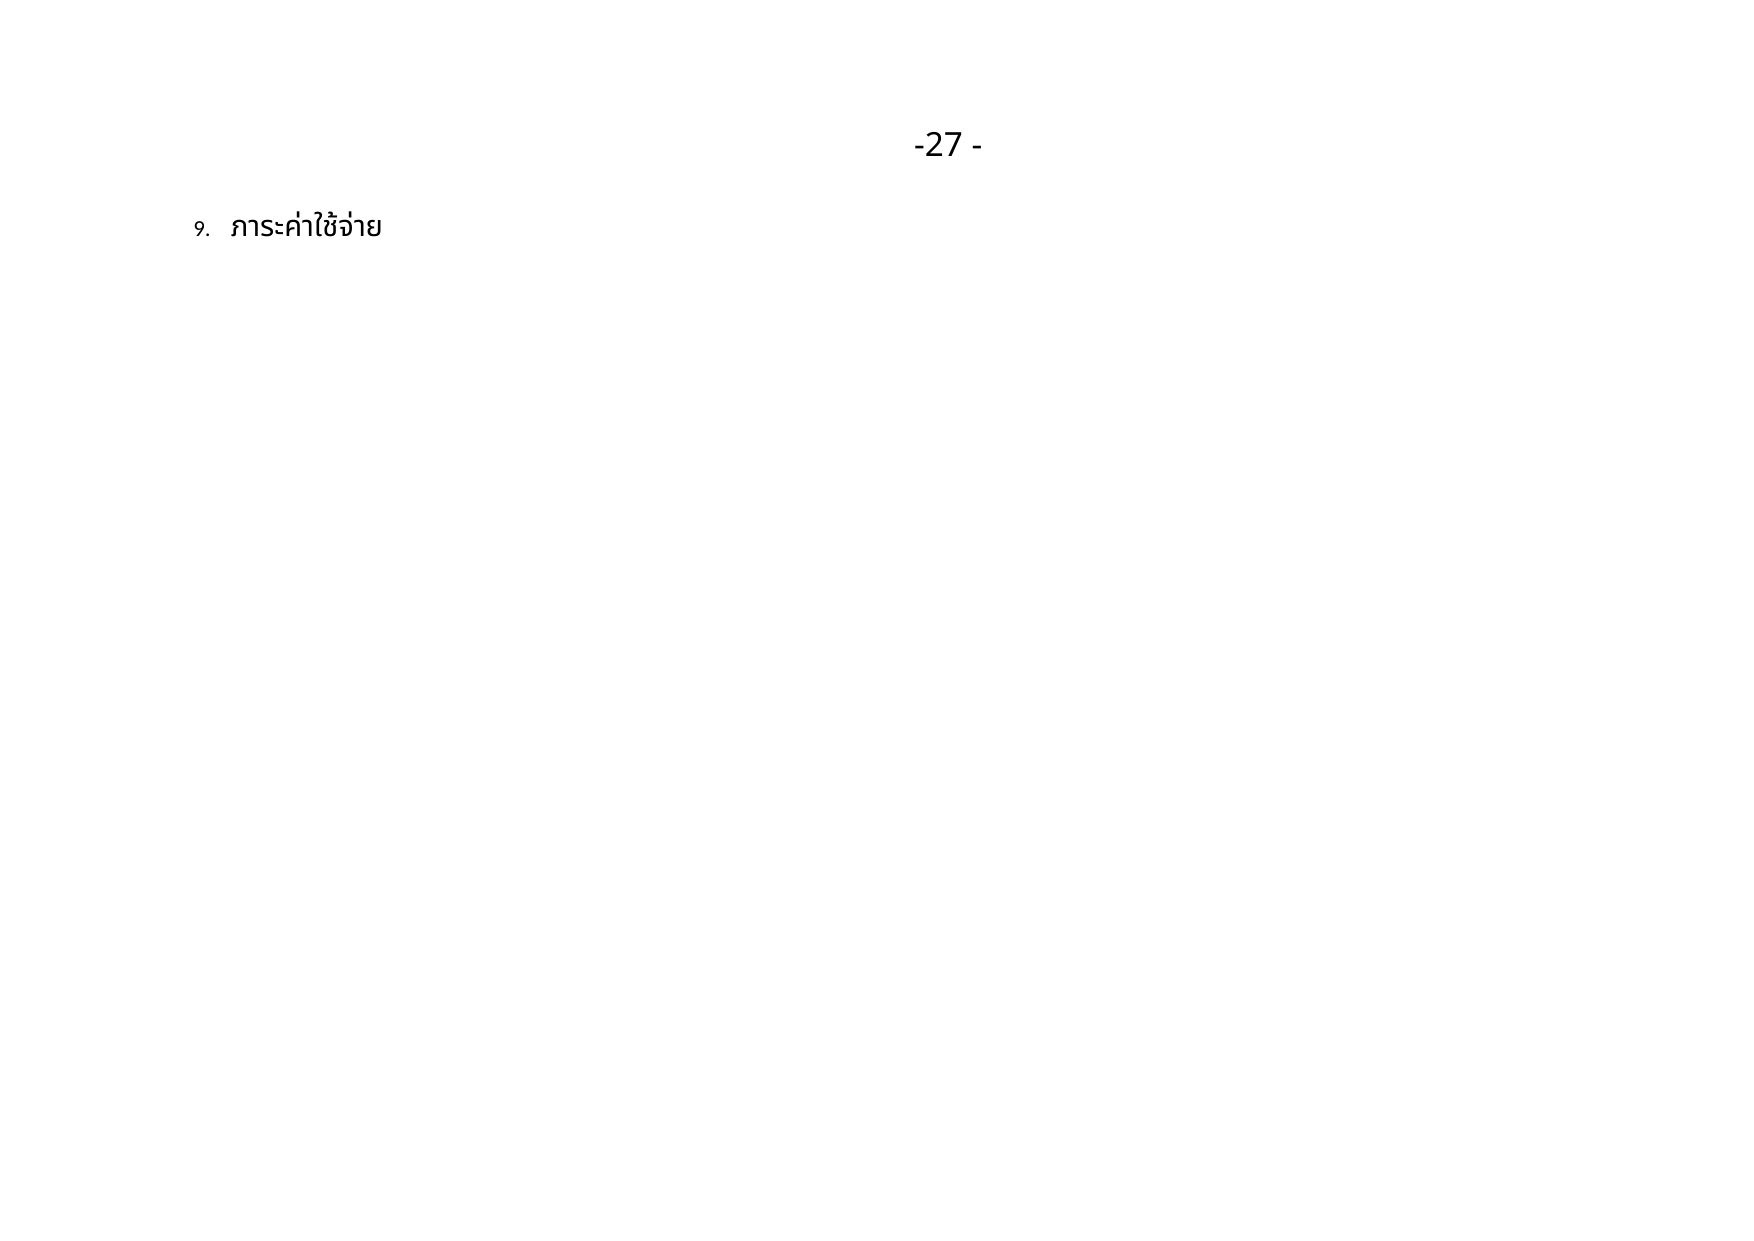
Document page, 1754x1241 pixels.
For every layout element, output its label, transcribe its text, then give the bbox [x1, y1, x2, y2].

list ภาระค่าใช้จ่าย [193, 205, 1665, 249]
list -27 - [231, 121, 1665, 166]
